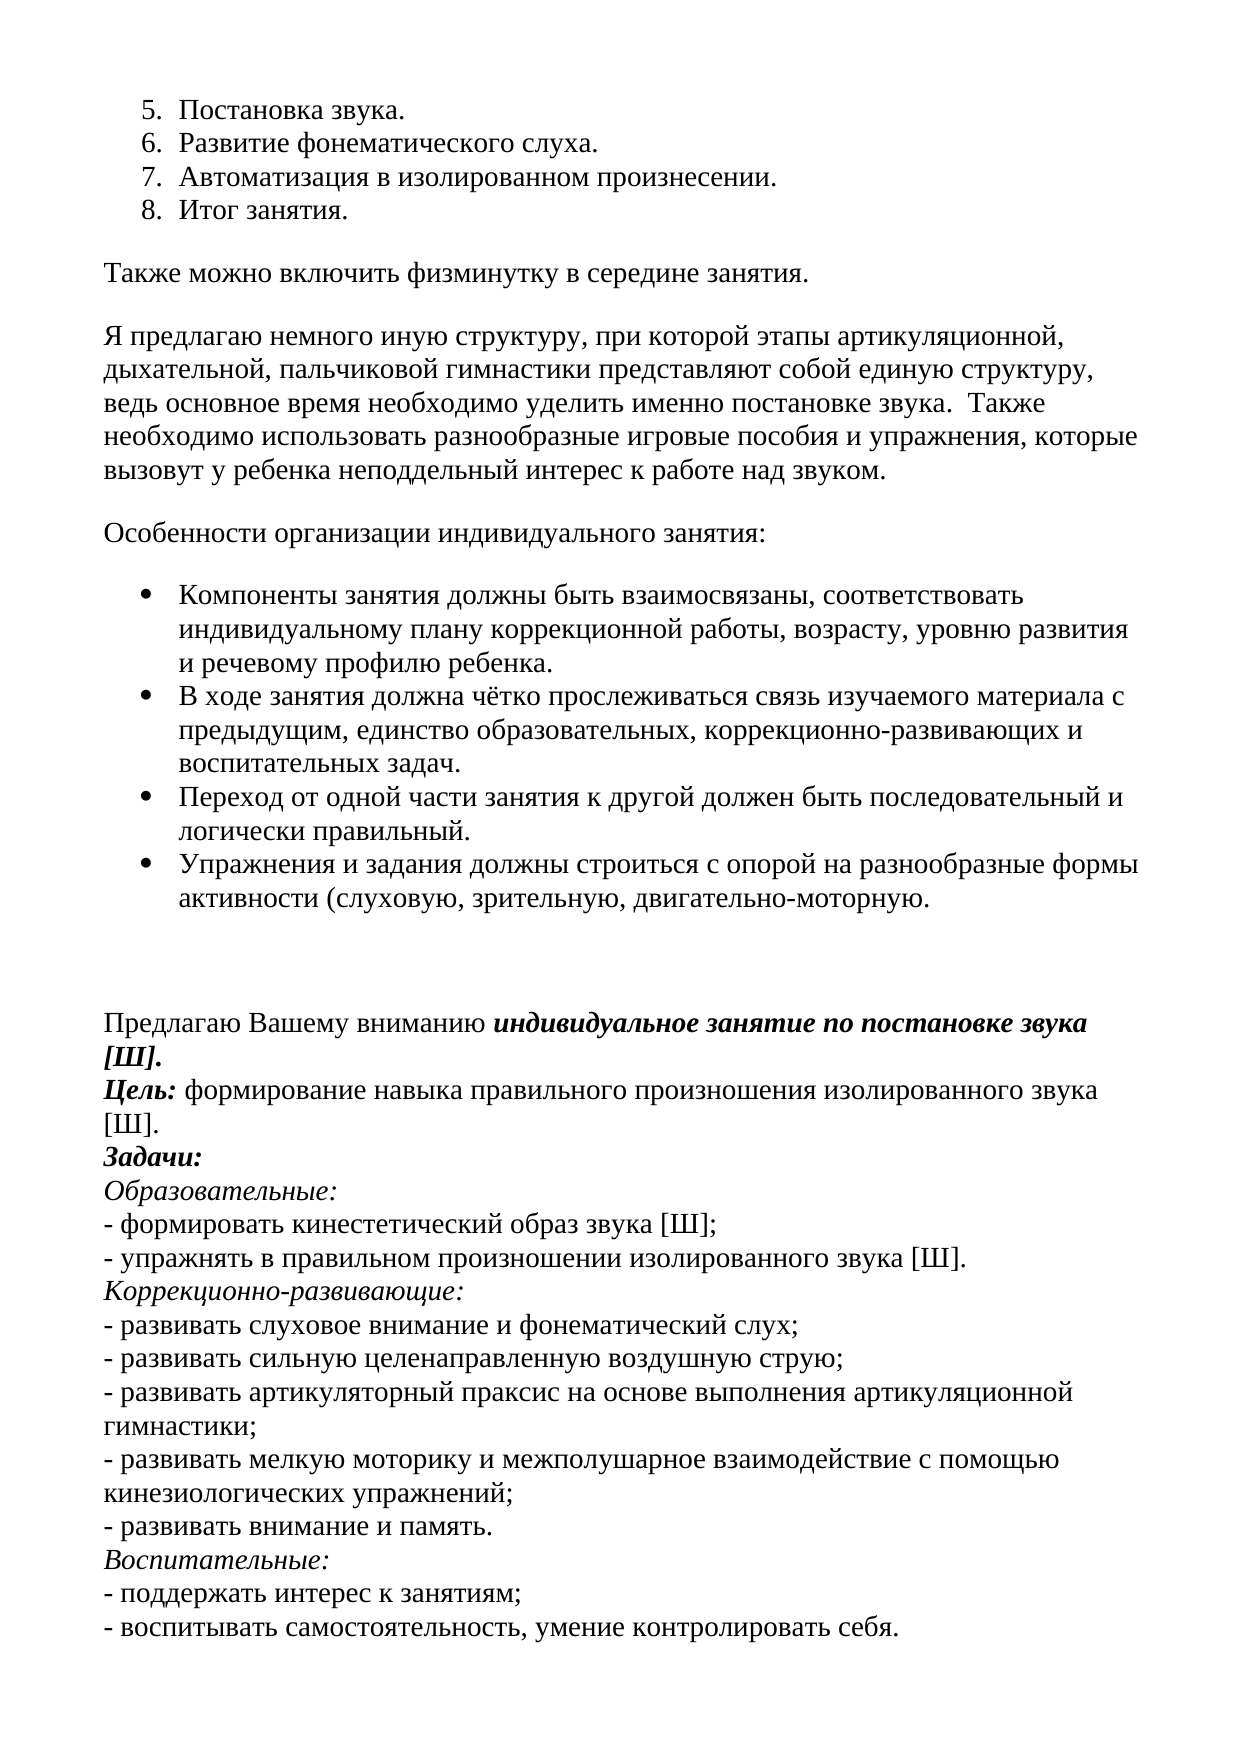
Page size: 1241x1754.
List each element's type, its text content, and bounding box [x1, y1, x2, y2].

text Коррекционно-развивающие: [103, 1273, 1152, 1307]
text - развивать сильную целенаправленную воздушную струю; [103, 1341, 1152, 1374]
list Развитие фонематического слуха. [141, 125, 1152, 159]
list Итог занятия. [141, 192, 1152, 226]
text - развивать слуховое внимание и фонематический слух; [103, 1307, 1152, 1341]
text - развивать мелкую моторику и межполушарное взаимодействие с помощью кинезиологических упражнений; [103, 1441, 1152, 1508]
text - упражнять в правильном произношении изолированного звука [Ш]. [103, 1240, 1152, 1273]
text Воспитательные: [103, 1542, 1152, 1575]
text Цель: формирование навыка правильного произношения изолированного звука [Ш]. [103, 1072, 1152, 1139]
list Переход от одной части занятия к другой должен быть последовательный и логически правильный. [141, 779, 1152, 846]
text - развивать внимание и память. [103, 1508, 1152, 1542]
text Предлагаю Вашему вниманию индивидуальное занятие по постановке звука [Ш]. [103, 1005, 1152, 1072]
text - поддержать интерес к занятиям; [103, 1575, 1152, 1609]
text Особенности организации индивидуального занятия: [103, 515, 1152, 548]
text Задачи: [103, 1139, 1152, 1173]
text - формировать кинестетический образ звука [Ш]; [103, 1206, 1152, 1240]
list В ходе занятия должна чётко прослеживаться связь изучаемого материала с предыдущим, единство образовательных, коррекционно-развивающих и воспитательных задач. [141, 678, 1152, 779]
text - воспитывать самостоятельность, умение контролировать себя. [103, 1609, 1152, 1642]
list Компоненты занятия должны быть взаимосвязаны, соответствовать индивидуальному плану коррекционной работы, возрасту, уровню развития и речевому профилю ребенка. [141, 577, 1152, 678]
text Также можно включить физминутку в середине занятия. [103, 255, 1152, 289]
text Образовательные: [103, 1173, 1152, 1206]
list Автоматизация в изолированном произнесении. [141, 159, 1152, 192]
list Постановка звука. [141, 92, 1152, 125]
text Я предлагаю немного иную структуру, при которой этапы артикуляционной, дыхательной, пальчиковой гимнастики представляют собой единую структуру, ведь основное время необходимо уделить именно постановке звука. Также необходимо использовать разнообразные игровые пособия и упражнения, которые вызовут у ребенка неподдельный интерес к работе над звуком. [103, 318, 1152, 486]
list Упражнения и задания должны строиться с опорой на разнообразные формы активности (слуховую, зрительную, двигательно-моторную. [141, 846, 1152, 913]
text - развивать артикуляторный праксис на основе выполнения артикуляционной гимнастики; [103, 1374, 1152, 1441]
